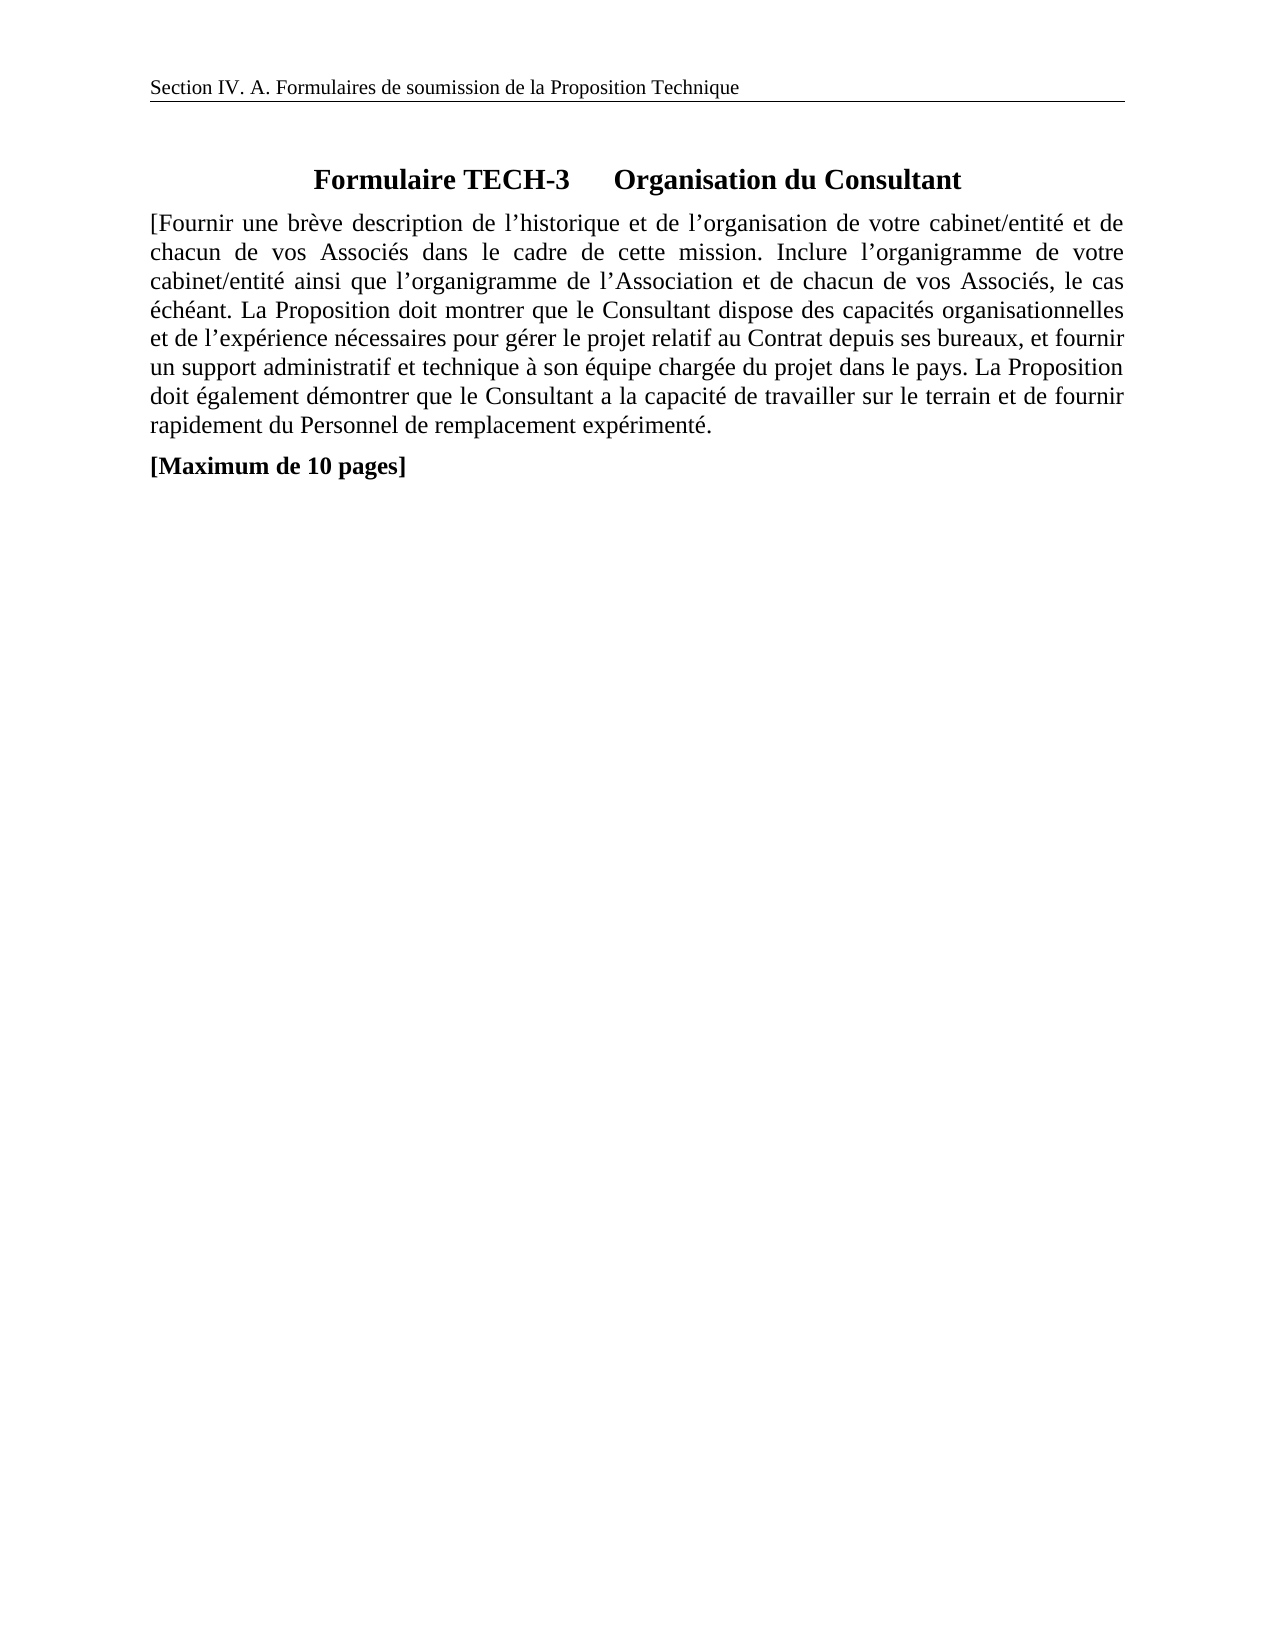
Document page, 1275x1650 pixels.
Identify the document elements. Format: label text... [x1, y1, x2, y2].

text [Fournir une brève description de l’historique et de l’organisation de votre cabinet/entité et de chacun de vos Associés dans le cadre de cette mission. Inclure l’organigramme de votre cabinet/entité ainsi que l’organigramme de l’Association et de chacun de vos Associés, le cas échéant. La Proposition doit montrer que le Consultant dispose des capacités organisationnelles et de l’expérience nécessaires pour gérer le projet relatif au Contrat depuis ses bureaux, et fournir un support administratif et technique à son équipe chargée du projet dans le pays. La Proposition doit également démontrer que le Consultant a la capacité de travailler sur le terrain et de fournir rapidement du Personnel de remplacement expérimenté. [150, 208, 1125, 438]
text Formulaire TECH-3 Organisation du Consultant [150, 162, 1125, 196]
text [Maximum de 10 pages] [150, 451, 1125, 480]
